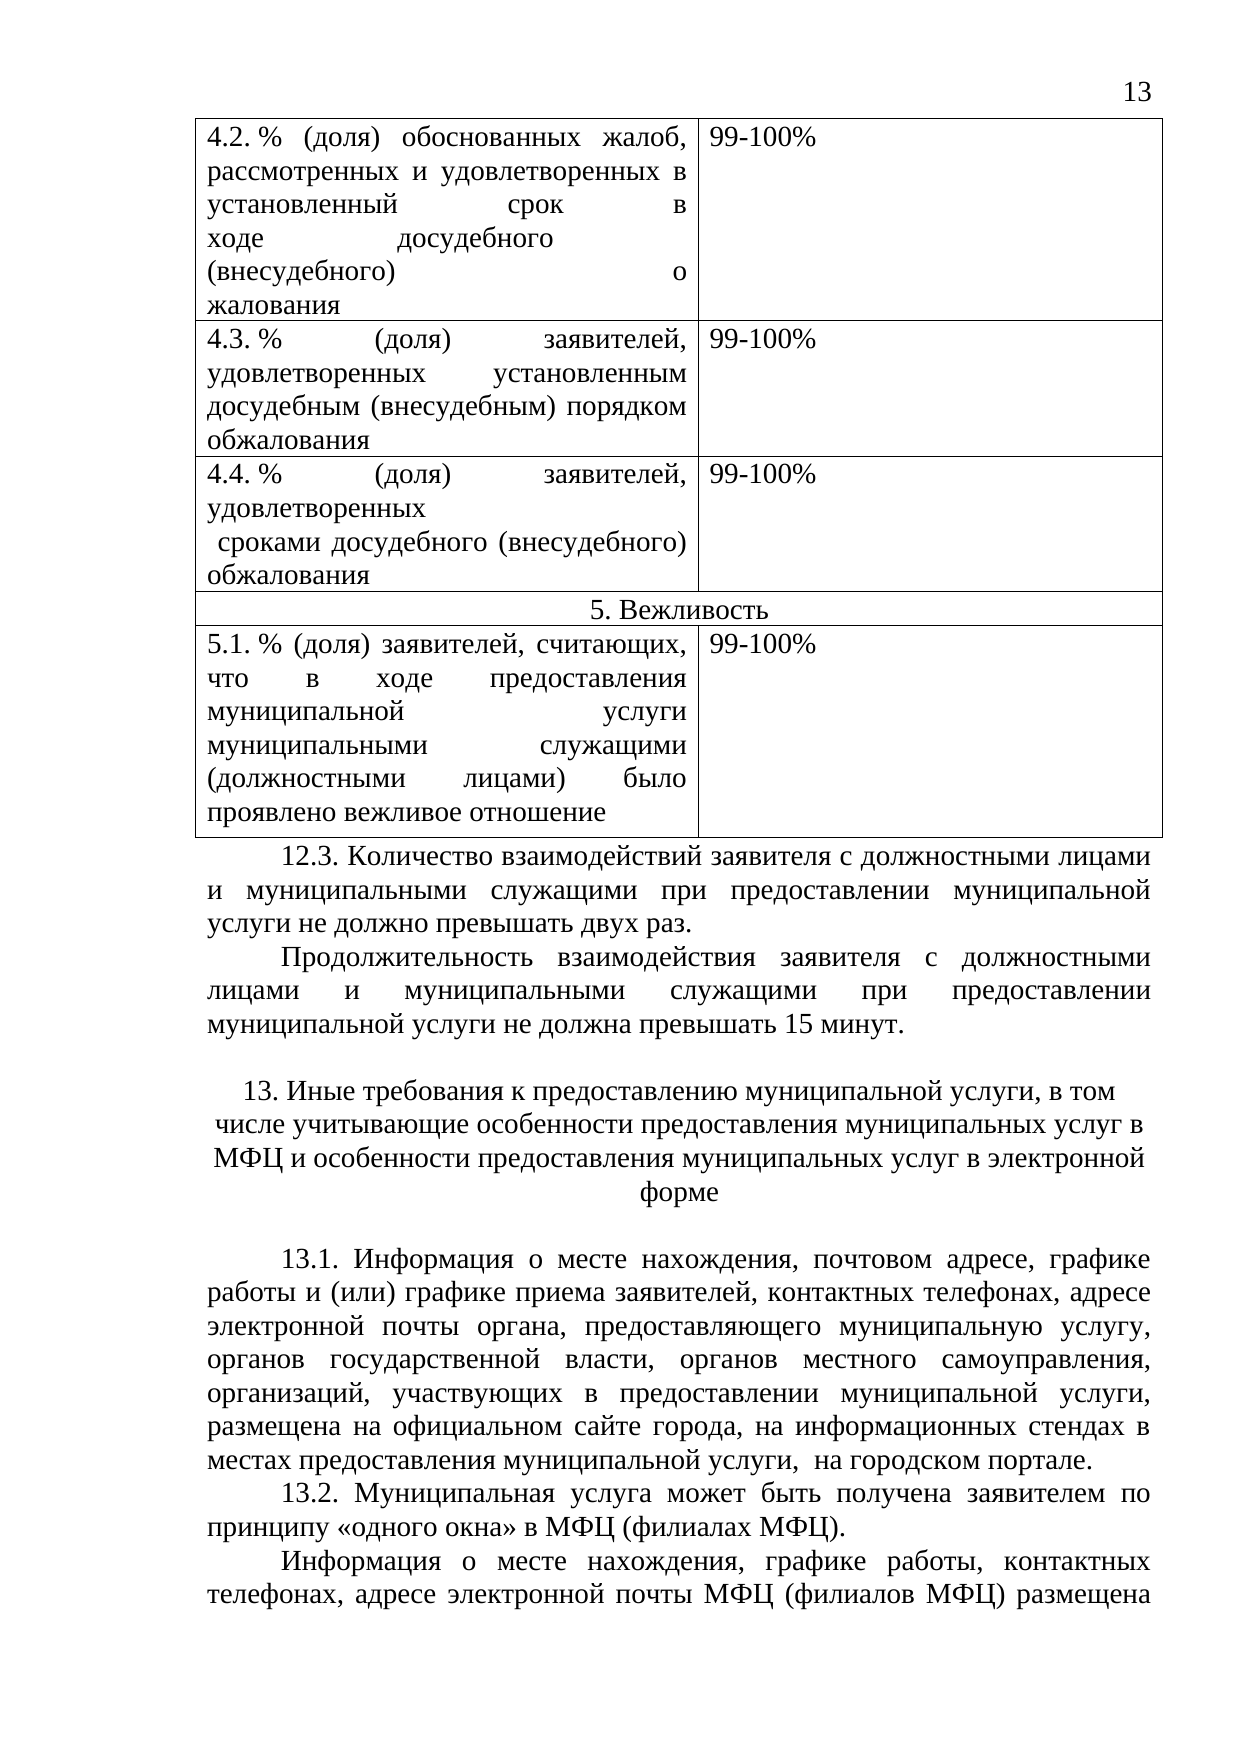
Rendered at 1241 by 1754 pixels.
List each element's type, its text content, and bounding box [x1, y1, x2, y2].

table_cell 5. Вежливость [196, 592, 1162, 625]
text 13.1. Информация о месте нахождения, почтовом адресе, графике работы и (или) графике приема заявителей, контактных телефонах, адресе электронной почты органа, предоставляющего муниципальную услугу, органов государственной власти, органов местного самоуправления, организаций, участвующих в предоставлении муниципальной услуги, размещена на официальном сайте города, на информационных стендах в местах предоставления муниципальной услуги, на городском портале. [207, 1241, 1152, 1476]
text 12.3. Количество взаимодействий заявителя с должностными лицами и муниципальными служащими при предоставлении муниципальной услуги не должно превышать двух раз. [207, 838, 1152, 939]
table_cell 99-100% [699, 457, 1162, 591]
text 13. Иные требования к предоставлению муниципальной услуги, в том числе учитывающие особенности предоставления муниципальных услуг в МФЦ и особенности предоставления муниципальных услуг в электронной форме [207, 1073, 1152, 1207]
table_cell 99-100% [699, 626, 1162, 837]
table_cell 99-100% [699, 321, 1162, 456]
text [207, 1543, 1152, 1610]
table_cell 4.2. % (доля) обоснованных жалоб, рассмотренных и удовлетворенных в установленный срок в ходе досудебного (внесудебного) о жалования [196, 119, 698, 320]
table_cell 5.1. % (доля) заявителей, считающих, что в ходе предоставления муниципальной услуги муниципальными служащими (должностными лицами) было проявлено вежливое отношение [196, 626, 698, 837]
table_cell 4.3. % (доля) заявителей, удовлетворенных установленным досудебным (внесудебным) порядком обжалования [196, 321, 698, 456]
text Продолжительность взаимодействия заявителя с должностными лицами и муниципальными служащими при предоставлении муниципальной услуги не должна превышать 15 минут. [207, 939, 1152, 1039]
text 13.2. Муниципальная услуга может быть получена заявителем по принципу «одного окна» в МФЦ (филиалах МФЦ). [207, 1476, 1152, 1543]
table_cell 99-100% [699, 119, 1162, 320]
table_cell 4.4. % (доля) заявителей, удовлетворенных сроками досудебного (внесудебного) обжалования [196, 457, 698, 591]
